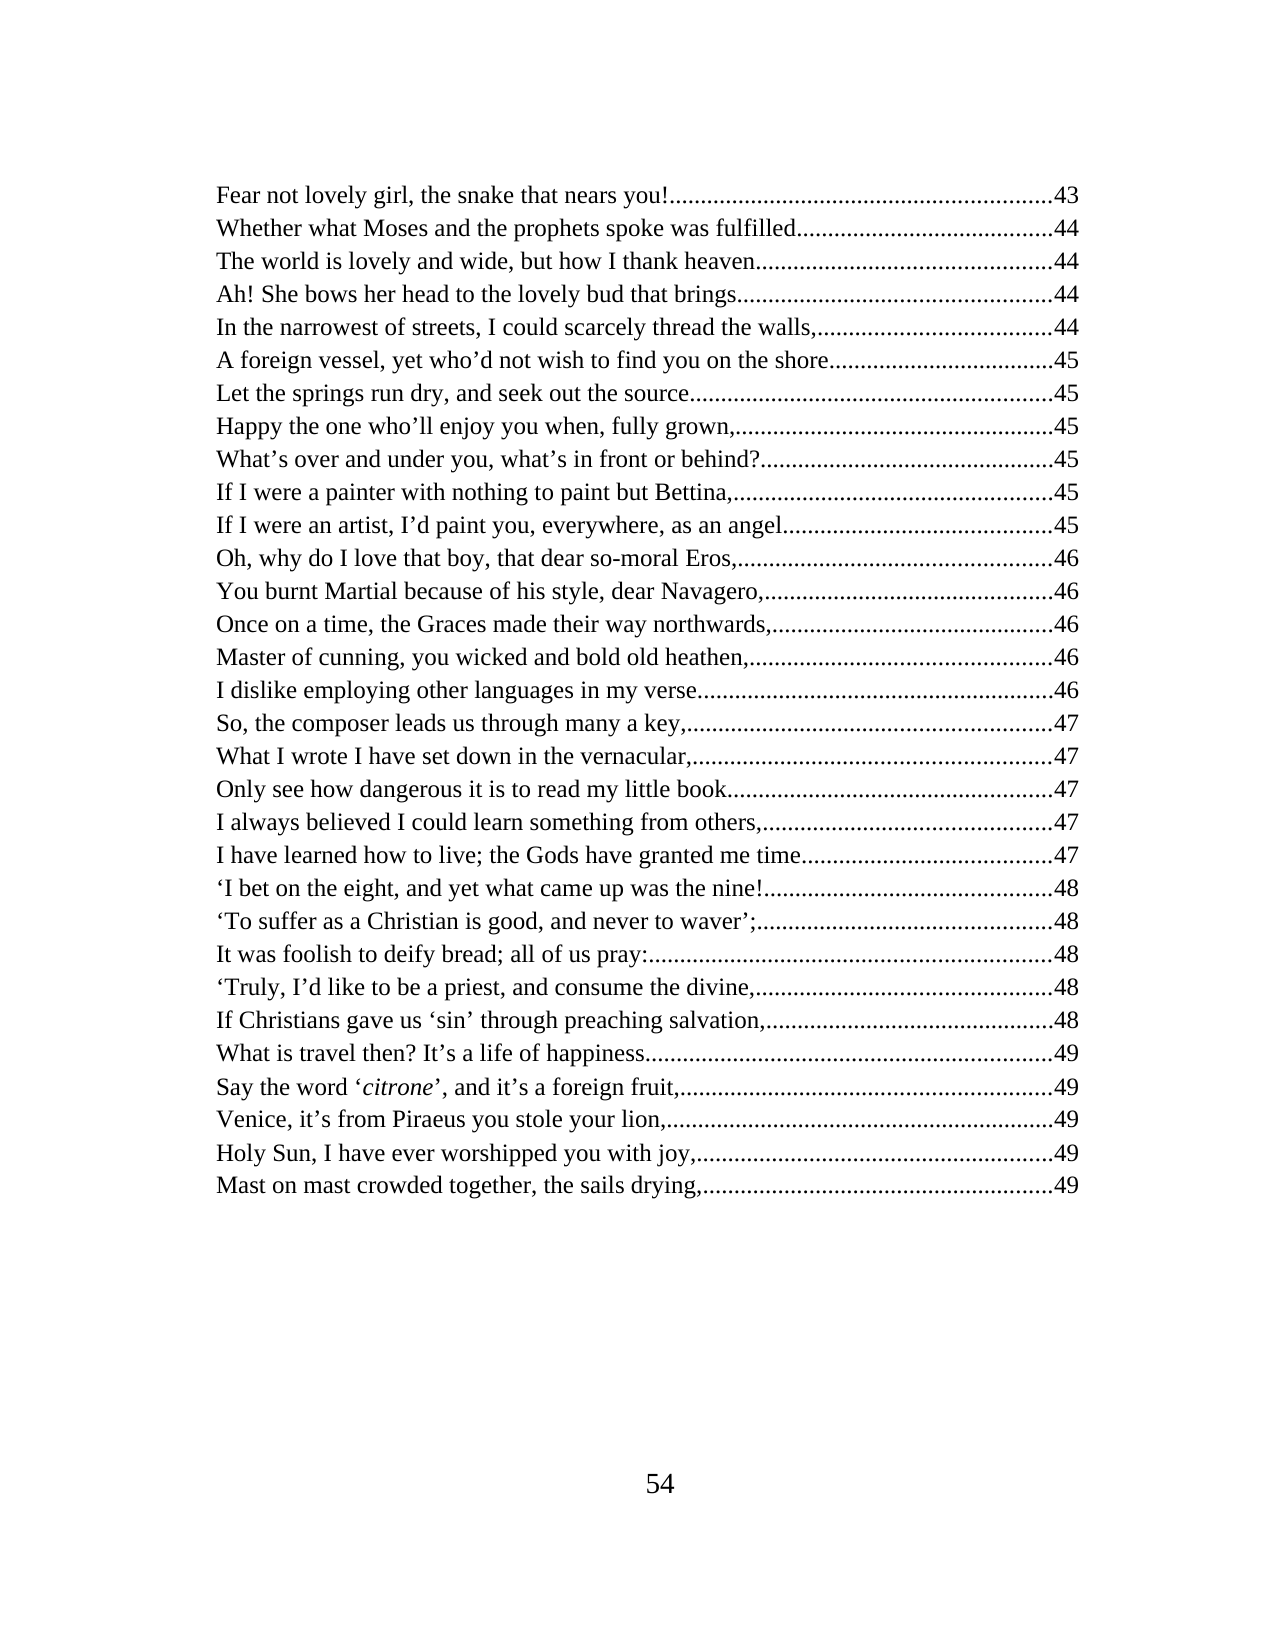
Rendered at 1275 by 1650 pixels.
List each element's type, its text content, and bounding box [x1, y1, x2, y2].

text ‘To suffer as a Christian is good, and never to waver’; 48 [216, 906, 1080, 935]
text Fear not lovely girl, the snake that nears you! 43 [216, 180, 1080, 209]
text If I were an artist, I’d paint you, everywhere, as an angel. 45 [216, 510, 1080, 539]
text In the narrowest of streets, I could scarcely thread the walls, 44 [216, 312, 1080, 341]
text ‘Truly, I’d like to be a priest, and consume the divine, 48 [216, 972, 1080, 1001]
text What is travel then? It’s a life of happiness. 49 [216, 1038, 1080, 1067]
text ‘I bet on the eight, and yet what came up was the nine! 48 [216, 873, 1080, 902]
text If I were a painter with nothing to paint but Bettina, 45 [216, 477, 1080, 506]
text Only see how dangerous it is to read my little book. 47 [216, 774, 1080, 803]
text Whether what Moses and the prophets spoke was fulfilled 44 [216, 213, 1080, 242]
text Let the springs run dry, and seek out the source 45 [216, 378, 1080, 407]
text Oh, why do I love that boy, that dear so-moral Eros, 46 [216, 543, 1080, 572]
text What I wrote I have set down in the vernacular, 47 [216, 741, 1080, 770]
text I always believed I could learn something from others, 47 [216, 807, 1080, 836]
text I dislike employing other languages in my verse. 46 [216, 675, 1080, 704]
text Happy the one who’ll enjoy you when, fully grown, 45 [216, 411, 1080, 440]
text Venice, it’s from Piraeus you stole your lion, 49 [216, 1104, 1080, 1133]
text Mast on mast crowded together, the sails drying, 49 [216, 1171, 1080, 1199]
text If Christians gave us ‘sin’ through preaching salvation, 48 [216, 1006, 1080, 1034]
text Holy Sun, I have ever worshipped you with joy, 49 [216, 1138, 1080, 1166]
text It was foolish to deify bread; all of us pray: 48 [216, 939, 1080, 968]
text Say the word ‘citrone’, and it’s a foreign fruit, 49 [216, 1072, 1080, 1100]
text Once on a time, the Graces made their way northwards, 46 [216, 609, 1080, 638]
text Ah! She bows her head to the lovely bud that brings 44 [216, 279, 1080, 308]
text What’s over and under you, what’s in front or behind? 45 [216, 444, 1080, 473]
text Master of cunning, you wicked and bold old heathen, 46 [216, 642, 1080, 671]
text So, the composer leads us through many a key, 47 [216, 708, 1080, 737]
text I have learned how to live; the Gods have granted me time. 47 [216, 840, 1080, 869]
text The world is lovely and wide, but how I thank heaven 44 [216, 246, 1080, 275]
text You burnt Martial because of his style, dear Navagero, 46 [216, 576, 1080, 605]
text A foreign vessel, yet who’d not wish to find you on the shore. 45 [216, 345, 1080, 374]
